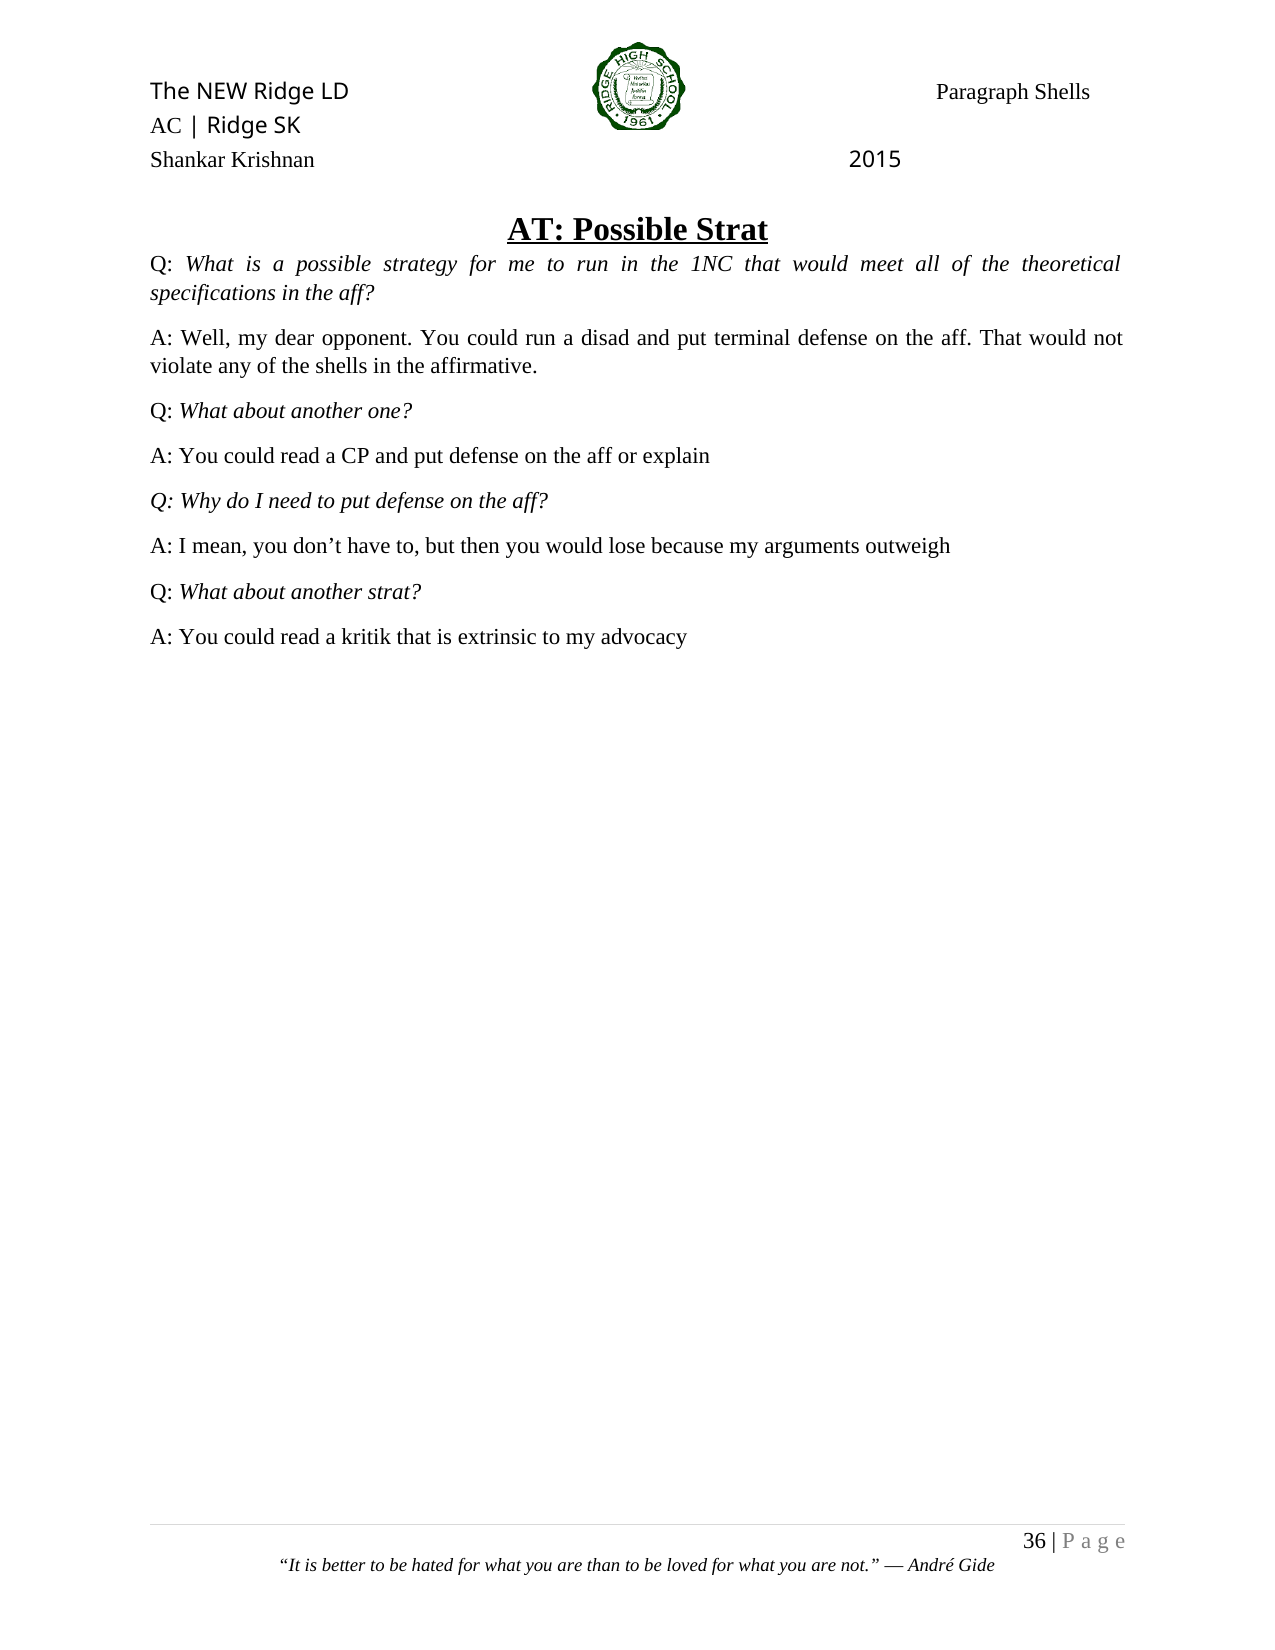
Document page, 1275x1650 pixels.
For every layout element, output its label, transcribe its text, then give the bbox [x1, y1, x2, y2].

text Q: What is a possible strategy for me to run in the 1NC that would meet all of the theoretical specifications in the aff? [150, 250, 1125, 305]
text A: You could read a CP and put defense on the aff or explain [150, 442, 1125, 469]
text A: You could read a kritik that is extrinsic to my advocacy [150, 623, 1125, 649]
text Q: What about another strat? [150, 578, 1125, 604]
picture [578, 42, 697, 130]
text A: Well, my dear opponent. You could run a disad and put terminal defense on the aff. That would not violate any of the shells in the affirmative. [150, 324, 1125, 378]
subtitle AT: Possible Strat [150, 209, 1125, 247]
text A: I mean, you don’t have to, but then you would lose because my arguments outweigh [150, 533, 1125, 559]
text Q: Why do I need to put defense on the aff? [150, 487, 1125, 514]
text Q: What about another one? [150, 397, 1125, 424]
